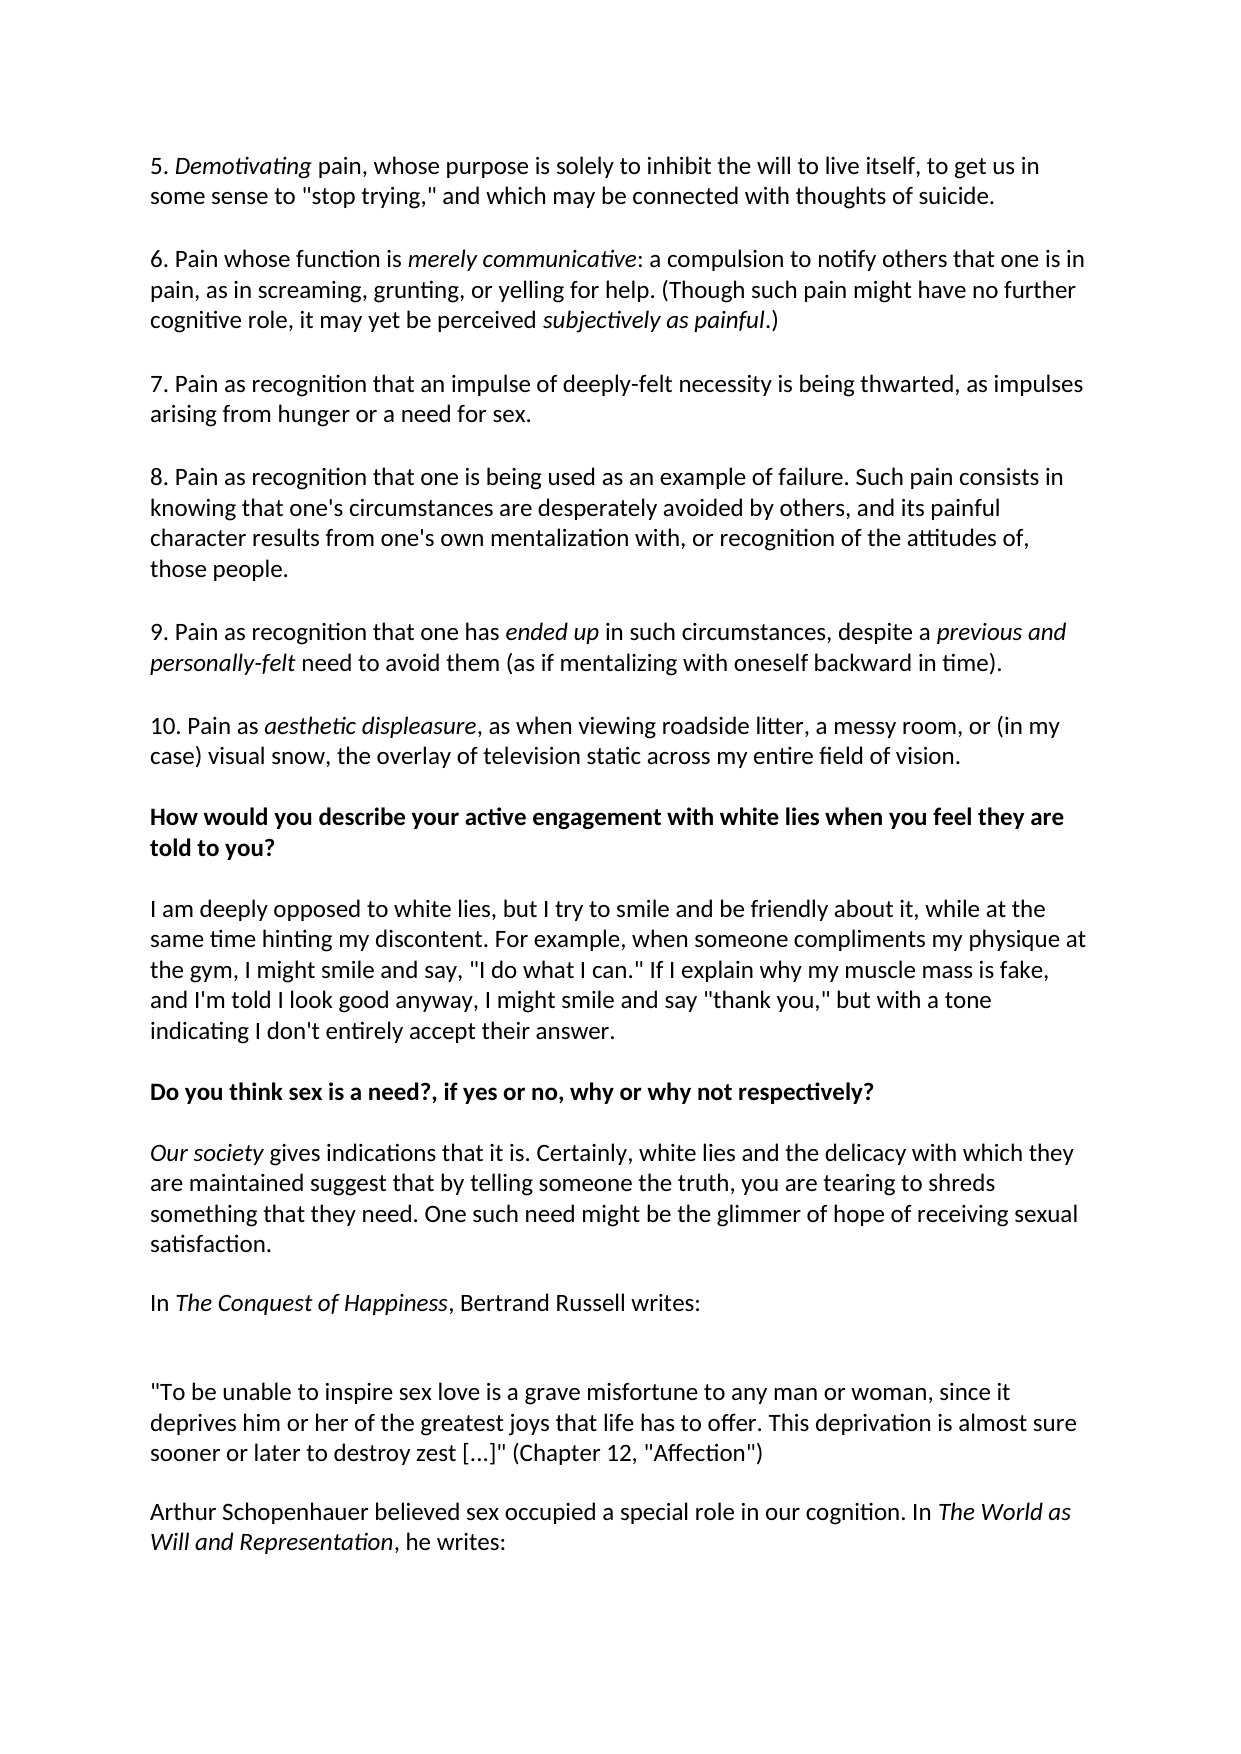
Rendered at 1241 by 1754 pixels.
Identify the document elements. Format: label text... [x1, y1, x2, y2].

text Arthur Schopenhauer believed sex occupied a special role in our cognition. In The World as Will and Representation, he writes: [150, 1496, 1090, 1585]
text How would you describe your active engagement with white lies when you feel they are told to you? [150, 801, 1090, 862]
text 6. Pain whose function is merely communicative: a compulsion to notify others that one is in pain, as in screaming, grunting, or yelling for help. (Though such pain might have no further cognitive role, it may yet be perceived subjectively as painful.) [150, 244, 1090, 335]
text 9. Pain as recognition that one has ended up in such circumstances, despite a previous and personally-felt need to avoid them (as if mentalizing with oneself backward in time). [150, 616, 1090, 677]
text In The Conquest of Happiness, Bertrand Russell writes: [150, 1287, 1090, 1318]
text "To be unable to inspire sex love is a grave misfortune to any man or woman, since it deprives him or her of the greatest joys that life has to offer. This deprivation is almost sure sooner or later to destroy zest [...]" (Chapter 12, "Affection") [150, 1376, 1090, 1496]
text Do you think sex is a need?, if yes or no, why or why not respectively? [150, 1076, 1090, 1107]
text 5. Demotivating pain, whose purpose is solely to inhibit the will to live itself, to get us in some sense to "stop trying," and which may be connected with thoughts of suicide. [150, 150, 1090, 211]
text 8. Pain as recognition that one is being used as an example of failure. Such pain consists in knowing that one's circumstances are desperately avoided by others, and its painful character results from one's own mentalization with, or recognition of the attitudes of, those people. [150, 461, 1090, 583]
text 10. Pain as aesthetic displeasure, as when viewing roadside litter, a messy room, or (in my case) visual snow, the overlay of television static across my entire field of vision. [150, 710, 1090, 771]
text I am deeply opposed to white lies, but I try to smile and be friendly about it, while at the same time hinting my discontent. For example, when someone compliments my physique at the gym, I might smile and say, "I do what I can." If I explain why my muscle mass is fake, and I'm told I look good anyway, I might smile and say "thank you," but with a tone indicating I don't entirely accept their answer. [150, 893, 1090, 1046]
text Our society gives indications that it is. Certainly, white lies and the delicacy with which they are maintained suggest that by telling someone the truth, you are tearing to shreds something that they need. One such need might be the glimmer of hope of receiving sexual satisfaction. [150, 1137, 1090, 1287]
text 7. Pain as recognition that an impulse of deeply-felt necessity is being thwarted, as impulses arising from hunger or a need for sex. [150, 368, 1090, 429]
